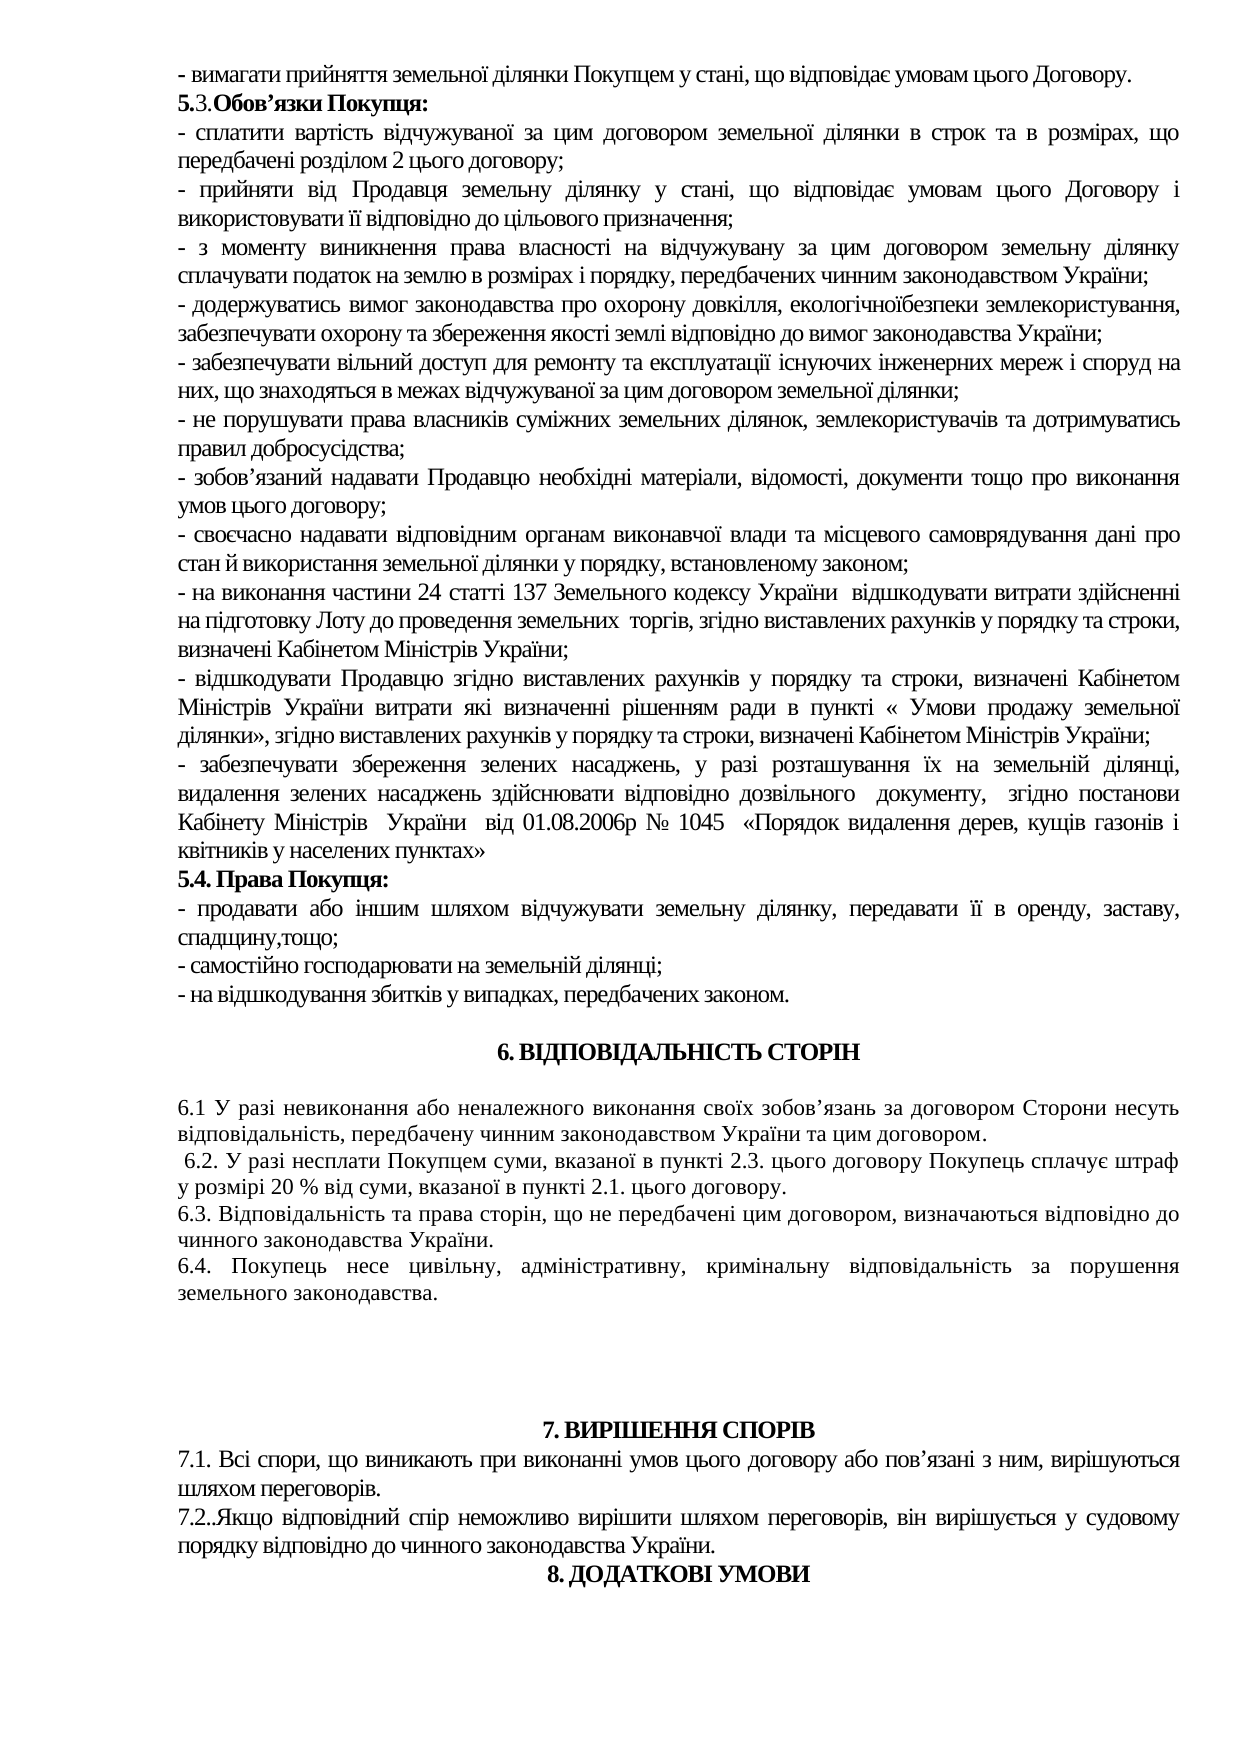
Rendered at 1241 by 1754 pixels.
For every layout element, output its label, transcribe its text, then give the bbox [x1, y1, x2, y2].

text - забезпечувати збереження зелених насаджень, у разі розташування їх на земельній ділянці, видалення зелених насаджень здійснювати відповідно дозвільного документу, згідно постанови Кабінету Міністрів України від 01.08.2006р № 1045 «Порядок видалення дерев, кущів газонів і квітників у населених пунктах» [177, 749, 1181, 864]
text - своєчасно надавати відповідним органам виконавчої влади та місцевого самоврядування дані про стан й використання земельної ділянки у порядку, встановленому законом; [177, 519, 1181, 577]
text - самостійно господарювати на земельній ділянці; [177, 950, 1181, 979]
text - на виконання частини 24 статті 137 Земельного кодексу України відшкодувати витрати здійсненні на підготовку Лоту до проведення земельних торгів, згідно виставлених рахунків у порядку та строки, визначені Кабінетом Міністрів України; [177, 577, 1181, 663]
text - сплатити вартість відчужуваної за цим договором земельної ділянки в строк та в розмірах, що передбачені розділом 2 цього договору; [177, 117, 1181, 174]
text - зобов’язаний надавати Продавцю необхідні матеріали, відомості, документи тощо про виконання умов цього договору; [177, 462, 1181, 519]
text 6. ВІДПОВІДАЛЬНІСТЬ СТОРІН [177, 1037, 1181, 1065]
text - з моменту виникнення права власності на відчужувану за цим договором земельну ділянку сплачувати податок на землю в розмірах і порядку, передбачених чинним законодавством України; [177, 232, 1181, 289]
text - прийняти від Продавця земельну ділянку у стані, що відповідає умовам цього Договору і використовувати її відповідно до цільового призначення; [177, 174, 1181, 232]
text - відшкодувати Продавцю згідно виставлених рахунків у порядку та строки, визначені Кабінетом Міністрів України витрати які визначенні рішенням ради в пункті « Умови продажу земельної ділянки», згідно виставлених рахунків у порядку та строки, визначені Кабінетом Міністрів України; [177, 663, 1181, 749]
text - забезпечувати вільний доступ для ремонту та експлуатації існуючих інженерних мереж і споруд на них, що знаходяться в межах відчужуваної за цим договором земельної ділянки; [177, 347, 1181, 404]
text 7.1. Всі спори, що виникають при виконанні умов цього договору або пов’язані з ним, вирішуються шляхом переговорів. [177, 1444, 1181, 1502]
text - вимагати прийняття земельної ділянки Покупцем у стані, що відповідає умовам цього Договору. [177, 59, 1181, 88]
text 6.2. У разі несплати Покупцем суми, вказаної в пункті 2.3. цього договору Покупець сплачує штраф у розмірі 20 % від суми, вказаної в пункті 2.1. цього договору. [177, 1147, 1181, 1199]
text 5.3.Обов’язки Покупця: [177, 88, 1181, 117]
text - на відшкодування збитків у випадках, передбачених законом. [177, 979, 1181, 1008]
text 6.4. Покупець несе цивільну, адміністративну, кримінальну відповідальність за порушення земельного законодавства. [177, 1252, 1181, 1305]
text 7.2..Якщо відповідний спір неможливо вирішити шляхом переговорів, він вирішується у судовому порядку відповідно до чинного законодавства України. [177, 1502, 1181, 1559]
text 8. ДОДАТКОВІ УМОВИ [177, 1559, 1181, 1588]
text - додержуватись вимог законодавства про охорону довкілля, екологічноїбезпеки землекористування, забезпечувати охорону та збереження якості землі відповідно до вимог законодавства України; [177, 289, 1181, 347]
text 7. ВИРІШЕННЯ СПОРІВ [177, 1416, 1181, 1444]
text 5.4. Права Покупця: [177, 864, 1181, 893]
text - не порушувати права власників суміжних земельних ділянок, землекористувачів та дотримуватись правил добросусідства; [177, 404, 1181, 462]
text 6.3. Відповідальність та права сторін, що не передбачені цим договором, визначаються відповідно до чинного законодавства України. [177, 1199, 1181, 1252]
text - продавати або іншим шляхом відчужувати земельну ділянку, передавати її в оренду, заставу, спадщину,тощо; [177, 893, 1181, 950]
text 6.1 У разі невиконання або неналежного виконання своїх зобов’язань за договором Сторони несуть відповідальність, передбачену чинним законодавством України та цим договором. [177, 1094, 1181, 1147]
